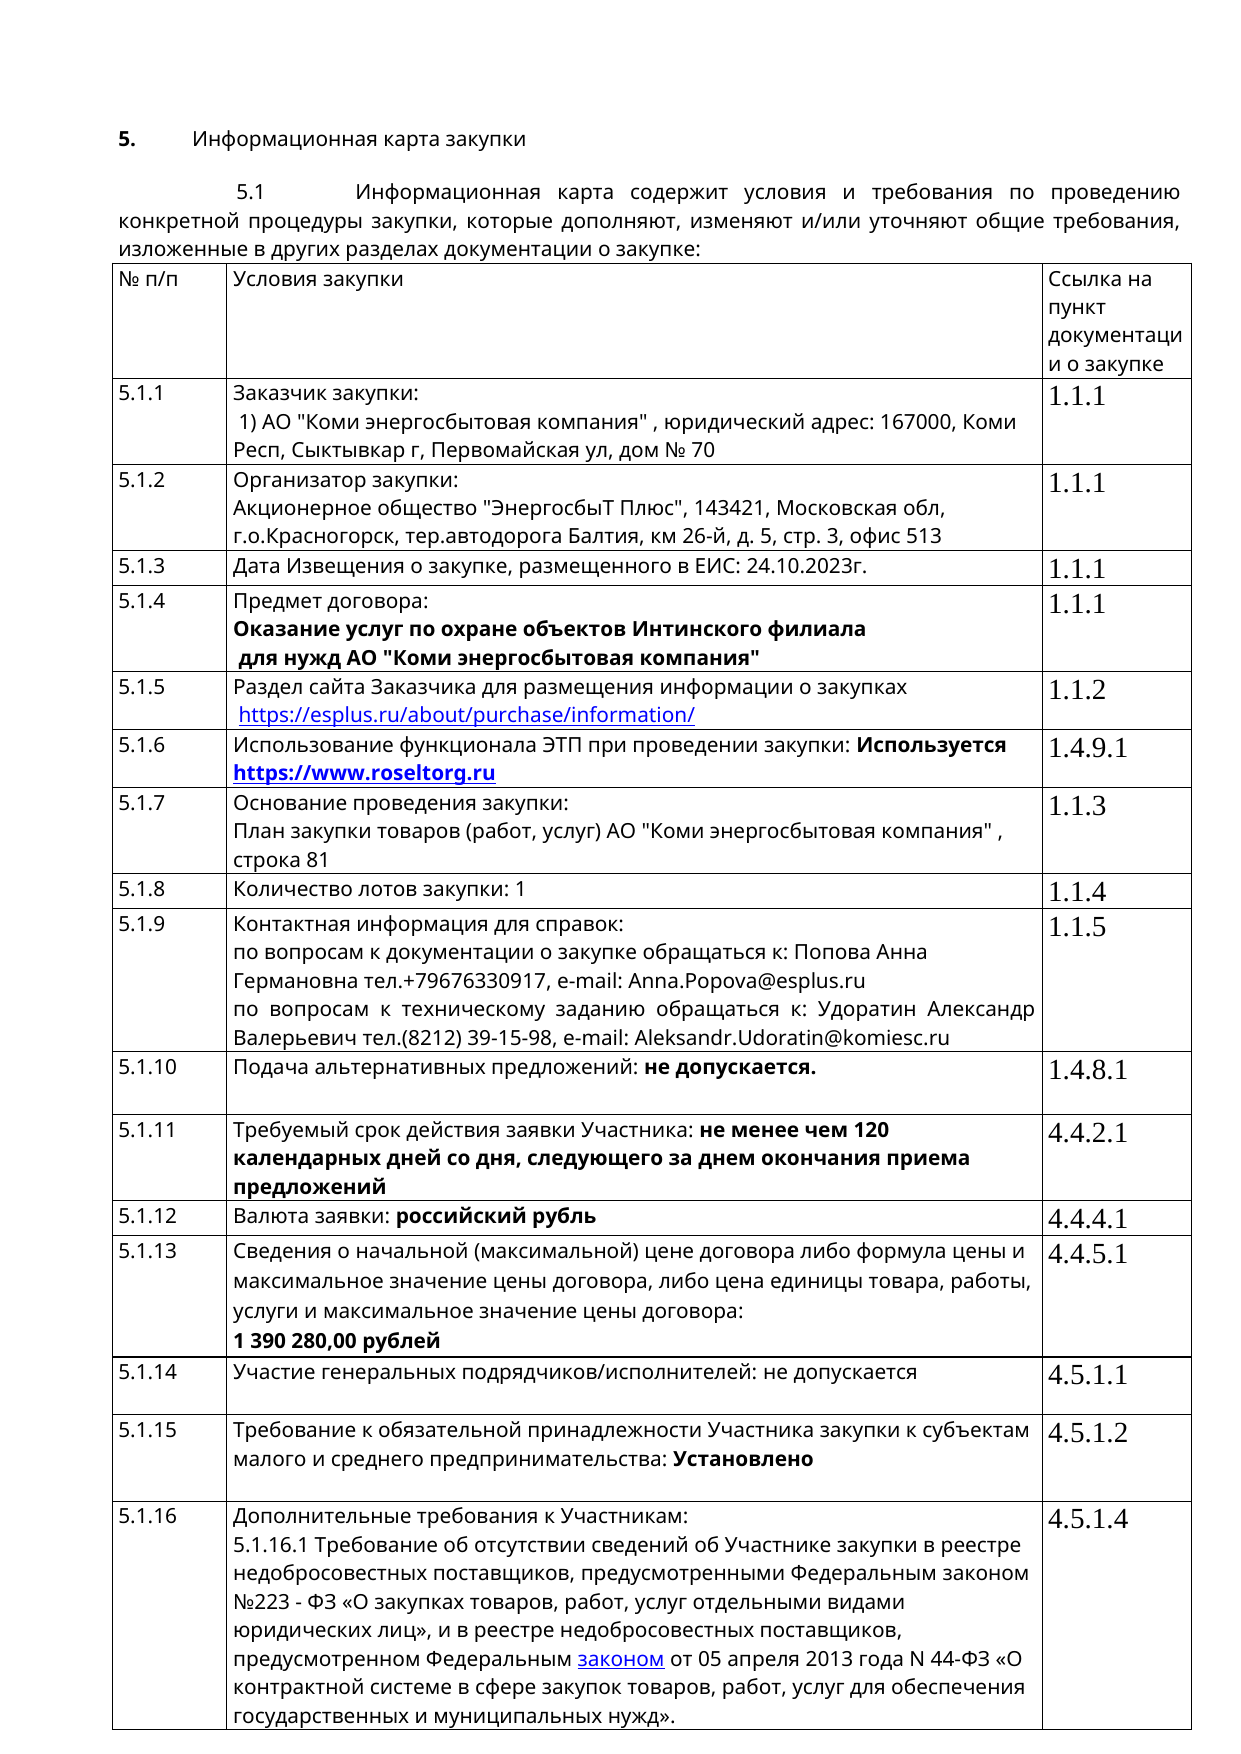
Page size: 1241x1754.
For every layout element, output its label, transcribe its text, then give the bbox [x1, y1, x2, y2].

table_cell Подача альтернативных предложений: не допускается. [227, 1052, 1042, 1114]
table_header Ссылка на пункт документации о закупке [1043, 264, 1191, 377]
table_cell 1.4.9.1 [1043, 730, 1191, 787]
table_cell Сведения о начальной (максимальной) цене договора либо формула цены и максимальное значение цены договора, либо цена единицы товара, работы, услуги и максимальное значение цены договора: 1 390 280,00 рублей [227, 1236, 1042, 1356]
table_cell 4.4.2.1 [1043, 1115, 1191, 1200]
table_cell [113, 465, 226, 550]
table_cell 4.5.1.2 [1043, 1415, 1191, 1501]
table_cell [227, 1502, 1042, 1729]
text 5.1 Информационная карта содержит условия и требования по проведению конкретной процедуры закупки, которые дополняют, изменяют и/или уточняют общие требования, изложенные в других разделах документации о закупке: [118, 177, 1181, 263]
table_cell Организатор закупки: Акционерное общество "ЭнергосбыТ Плюс", 143421, Московская обл, г.о.Красногорск, тер.автодорога Балтия, км 26-й, д. 5, стр. 3, офис 513 [227, 465, 1042, 550]
table_cell [113, 730, 226, 787]
table_header № п/п [113, 264, 226, 377]
table_cell Раздел сайта Заказчика для размещения информации о закупках https://esplus.ru/about/purchase/information/ [227, 672, 1042, 729]
table_cell [113, 1201, 226, 1235]
table_cell 1.1.1 [1043, 551, 1191, 585]
table_cell 1.1.1 [1043, 379, 1191, 464]
table_cell [113, 909, 226, 1051]
table_cell Предмет договора: Оказание услуг по охране объектов Интинского филиала для нужд АО "Коми энергосбытовая компания" [227, 586, 1042, 671]
table_cell [113, 1052, 226, 1114]
table_cell Валюта заявки: российский рубль [227, 1201, 1042, 1235]
table_cell Количество лотов закупки: 1 [227, 874, 1042, 908]
table_cell [113, 379, 226, 464]
table_cell Требование к обязательной принадлежности Участника закупки к субъектам малого и среднего предпринимательства: Установлено [227, 1415, 1042, 1501]
table_cell Заказчик закупки: 1) АО "Коми энергосбытовая компания" , юридический адрес: 167000, Коми Респ, Сыктывкар г, Первомайская ул, дом № 70 [227, 379, 1042, 464]
table_cell [113, 1236, 226, 1356]
table_cell [113, 1415, 226, 1501]
table_cell [113, 586, 226, 671]
table_cell 1.1.1 [1043, 586, 1191, 671]
table_cell 1.1.2 [1043, 672, 1191, 729]
table_cell 4.5.1.4 [1043, 1502, 1191, 1729]
table_cell 4.4.5.1 [1043, 1236, 1191, 1356]
table_cell 4.5.1.1 [1043, 1358, 1191, 1414]
table_cell 1.1.5 [1043, 909, 1191, 1051]
table_cell 1.4.8.1 [1043, 1052, 1191, 1114]
table_cell 1.1.1 [1043, 465, 1191, 550]
table_cell 1.1.3 [1043, 788, 1191, 873]
table_cell [113, 551, 226, 585]
table_cell Основание проведения закупки: План закупки товаров (работ, услуг) АО "Коми энергосбытовая компания" , строка 81 [227, 788, 1042, 873]
table_cell [113, 1358, 226, 1414]
table_cell Дата Извещения о закупке, размещенного в ЕИС: 24.10.2023г. [227, 551, 1042, 585]
table_cell Участие генеральных подрядчиков/исполнителей: не допускается [227, 1358, 1042, 1414]
subtitle Информационная карта закупки [118, 124, 1181, 152]
table_cell 1.1.4 [1043, 874, 1191, 908]
table_cell [113, 788, 226, 873]
table_cell 4.4.4.1 [1043, 1201, 1191, 1235]
table_cell [113, 1115, 226, 1200]
table_cell Требуемый срок действия заявки Участника: не менее чем 120 календарных дней со дня, следующего за днем окончания приема предложений [227, 1115, 1042, 1200]
table_header Условия закупки [227, 264, 1042, 377]
table_cell [113, 874, 226, 908]
table_cell Контактная информация для справок: по вопросам к документации о закупке обращаться к: Попова Анна Германовна тел.+79676330917, e-mail: Anna.Popova@esplus.ru по вопросам к техническому заданию обращаться к: Удоратин Александр Валерьевич тел.(8212) 39-15-98, e-mail: Aleksandr.Udoratin@komiesc.ru [227, 909, 1042, 1051]
table_cell [113, 1502, 226, 1729]
table_cell Использование функционала ЭТП при проведении закупки: Используется https://www.roseltorg.ru [227, 730, 1042, 787]
table_cell [113, 672, 226, 729]
